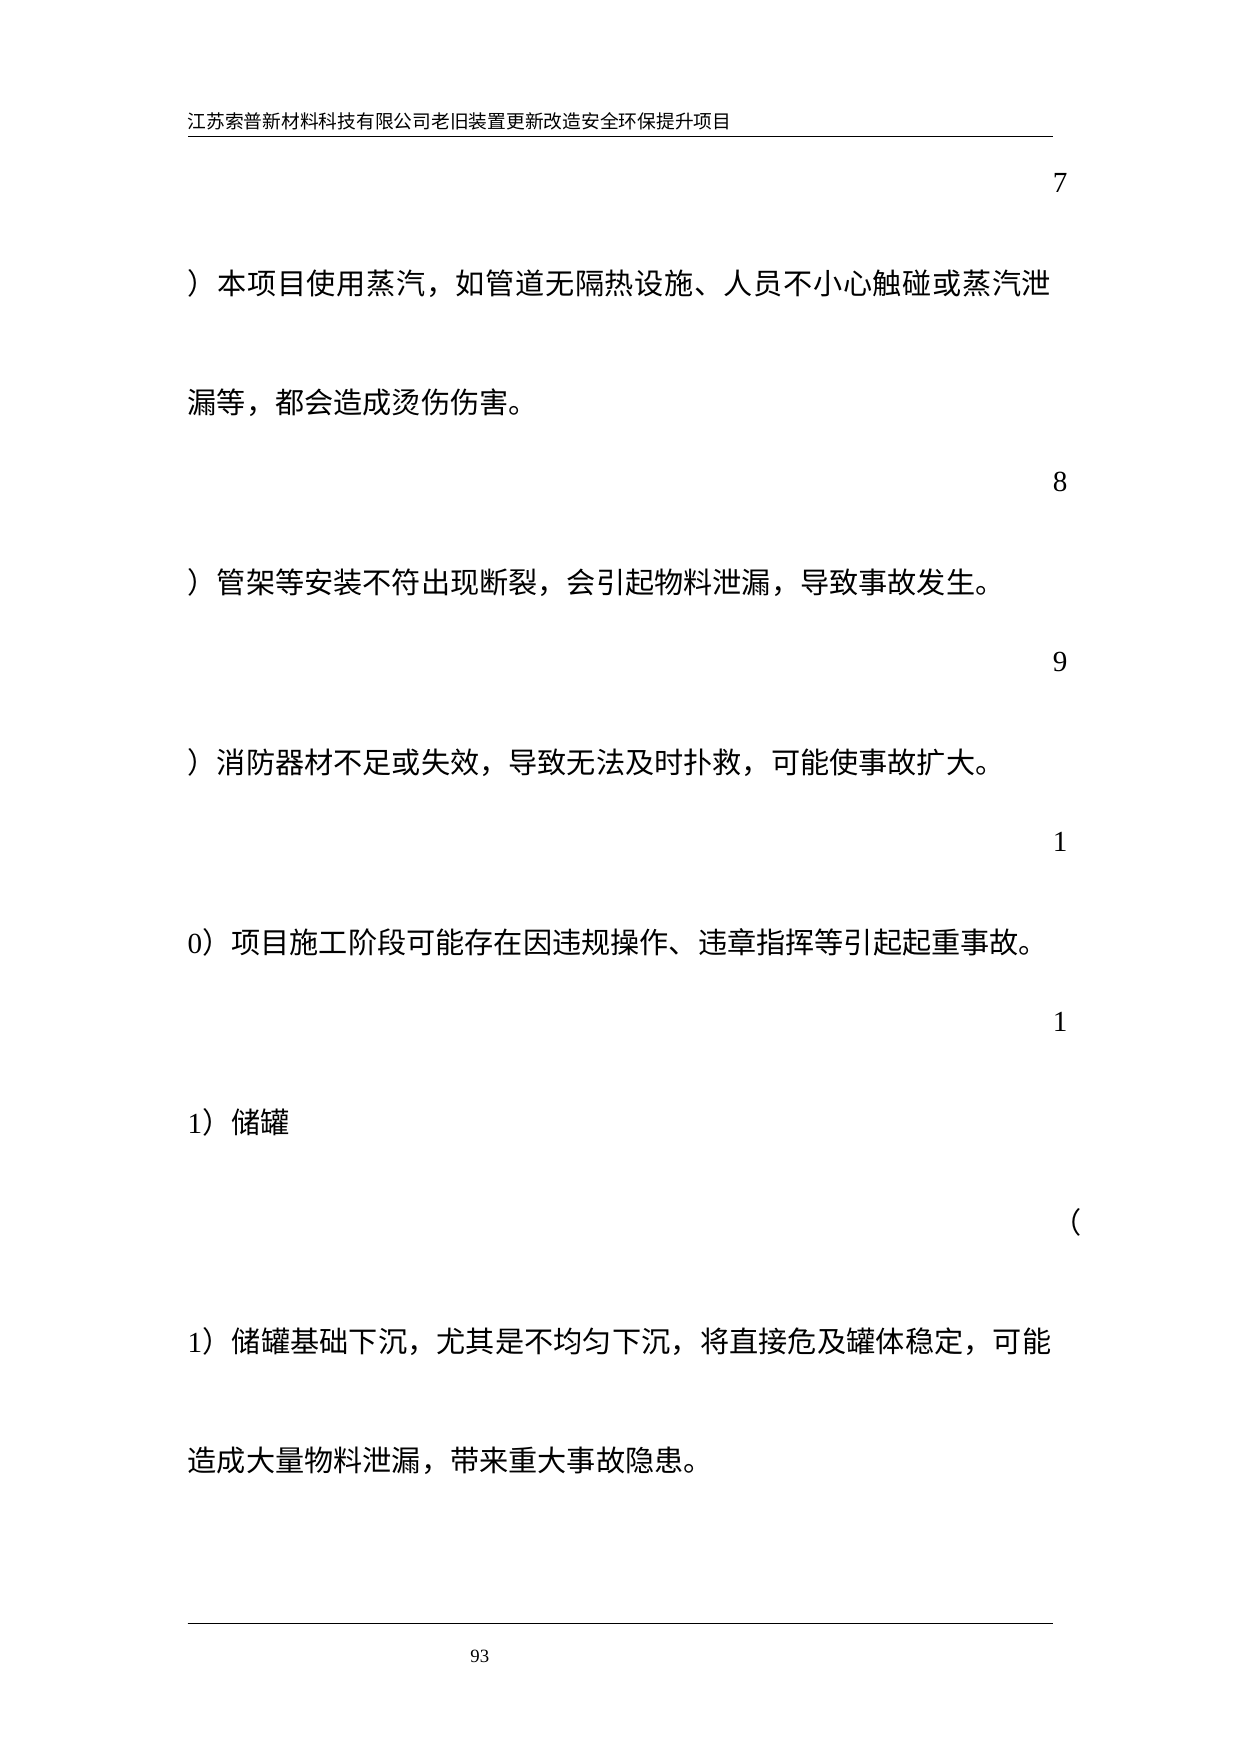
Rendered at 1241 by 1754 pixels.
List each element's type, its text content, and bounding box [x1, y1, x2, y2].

text 10）项目施工阶段可能存在因违规操作、违章指挥等引起起重事故。 [187, 821, 1053, 980]
text （1）储罐基础下沉，尤其是不均匀下沉，将直接危及罐体稳定，可能造成大量物料泄漏，带来重大事故隐患。 [187, 1181, 1053, 1499]
text 9）消防器材不足或失效，导致无法及时扑救，可能使事故扩大。 [187, 641, 1053, 800]
text 8）管架等安装不符出现断裂，会引起物料泄漏，导致事故发生。 [187, 462, 1053, 620]
text 11）储罐 [187, 1001, 1053, 1160]
text 7）本项目使用蒸汽，如管道无隔热设施、人员不小心触碰或蒸汽泄漏等，都会造成烫伤伤害。 [187, 163, 1053, 440]
